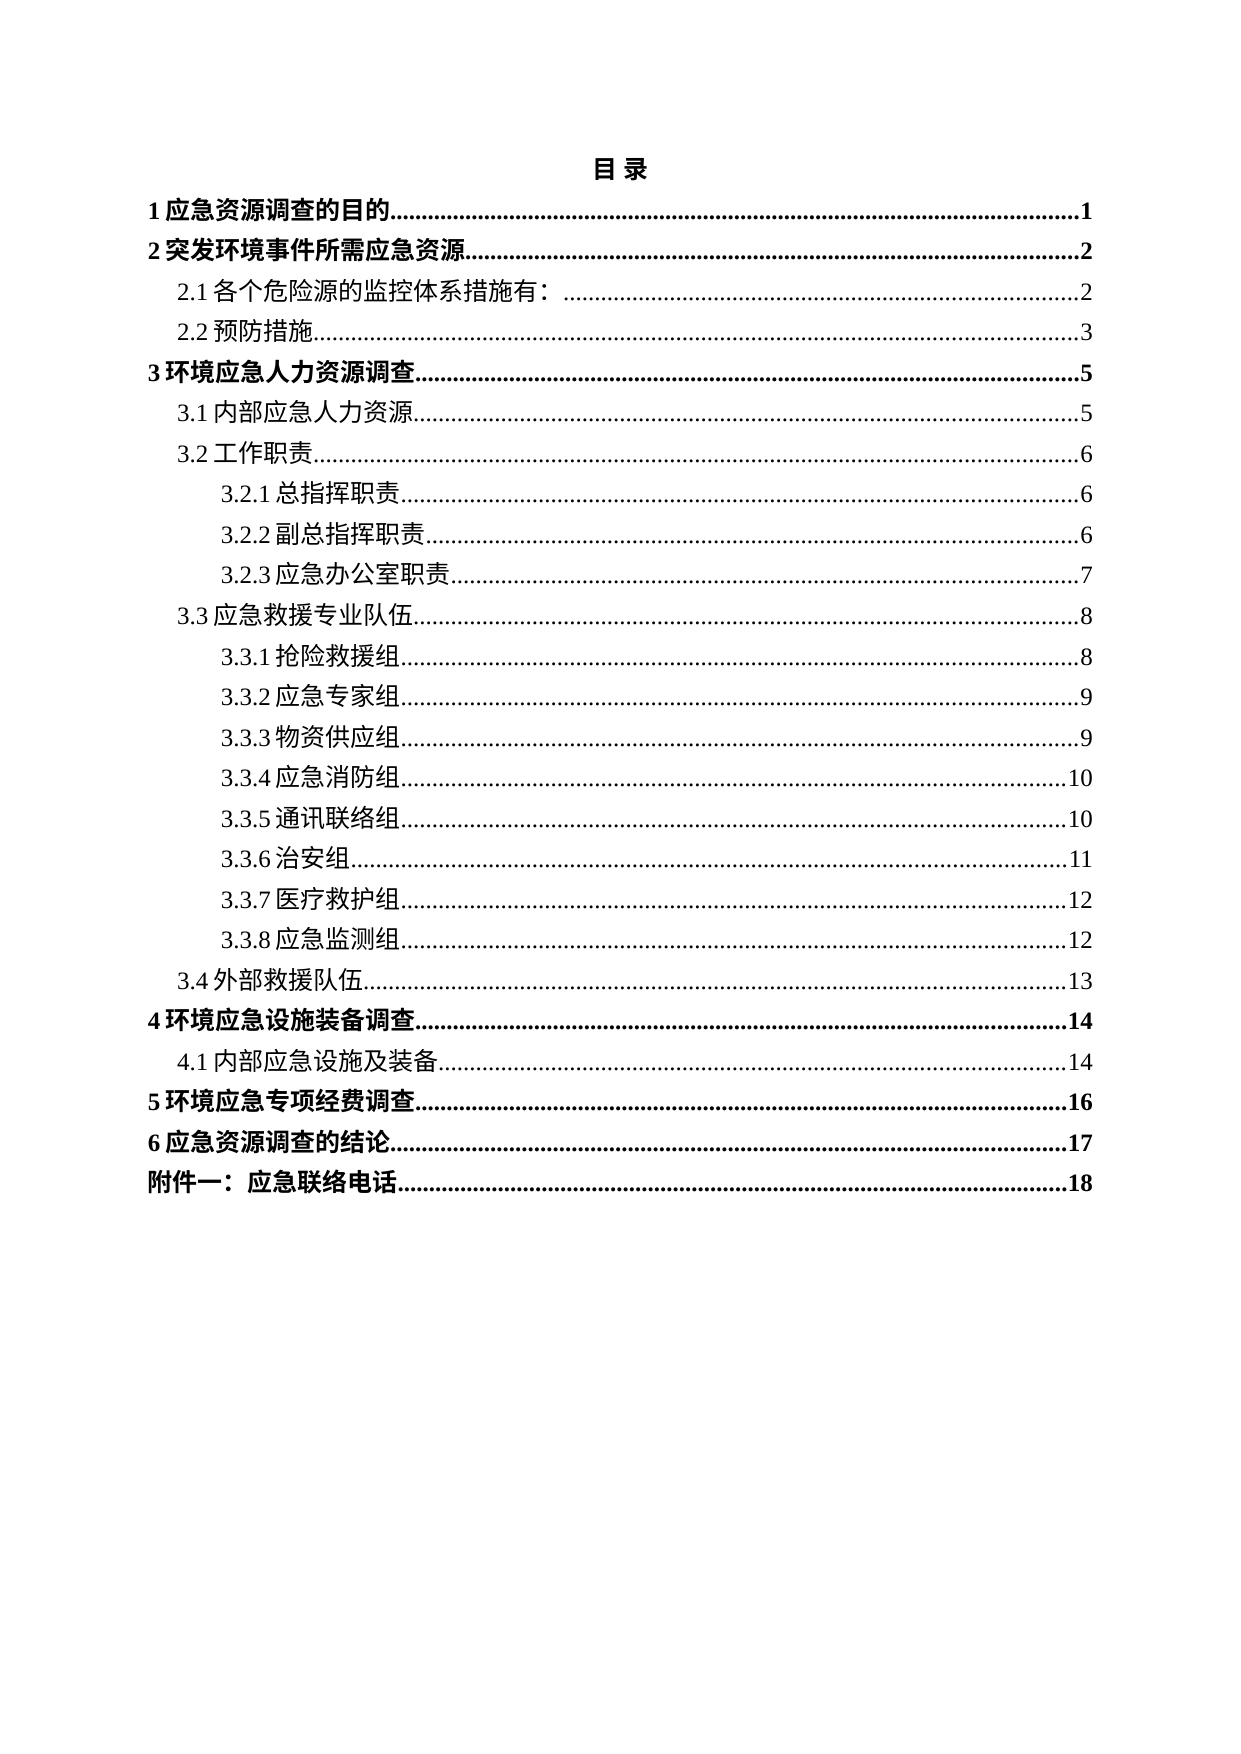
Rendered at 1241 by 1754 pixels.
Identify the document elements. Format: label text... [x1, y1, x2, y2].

text 3.3.5通讯联络组 10 [221, 796, 1093, 836]
text 3.3.1抢险救援组 8 [221, 634, 1093, 674]
text 3.1内部应急人力资源 5 [177, 391, 1093, 431]
text 3环境应急人力资源调查 5 [148, 350, 1093, 391]
text 2.1各个危险源的监控体系措施有： 2 [177, 269, 1093, 310]
text 3.2.3应急办公室职责 7 [221, 553, 1093, 593]
text 目 录 [148, 148, 1093, 188]
text 3.4外部救援队伍 13 [177, 958, 1093, 998]
text 3.3.2应急专家组 9 [221, 674, 1093, 715]
text 5环境应急专项经费调查 16 [148, 1079, 1093, 1120]
text 4.1内部应急设施及装备 14 [177, 1039, 1093, 1079]
text 3.3.6治安组 11 [221, 836, 1093, 877]
text 2.2预防措施 3 [177, 310, 1093, 350]
text 1应急资源调查的目的 1 [148, 188, 1093, 229]
text 3.2.1总指挥职责 6 [221, 472, 1093, 512]
text 3.3.7医疗救护组 12 [221, 877, 1093, 917]
text 6应急资源调查的结论 17 [148, 1120, 1093, 1161]
text 4环境应急设施装备调查 14 [148, 998, 1093, 1039]
text 2突发环境事件所需应急资源 2 [148, 229, 1093, 269]
text 3.3应急救援专业队伍 8 [177, 593, 1093, 634]
text 附件一：应急联络电话 18 [148, 1161, 1093, 1201]
text 3.3.3物资供应组 9 [221, 715, 1093, 755]
text 3.3.4应急消防组 10 [221, 755, 1093, 796]
text 3.2.2副总指挥职责 6 [221, 512, 1093, 553]
text 3.3.8应急监测组 12 [221, 917, 1093, 958]
text 3.2工作职责 6 [177, 431, 1093, 472]
